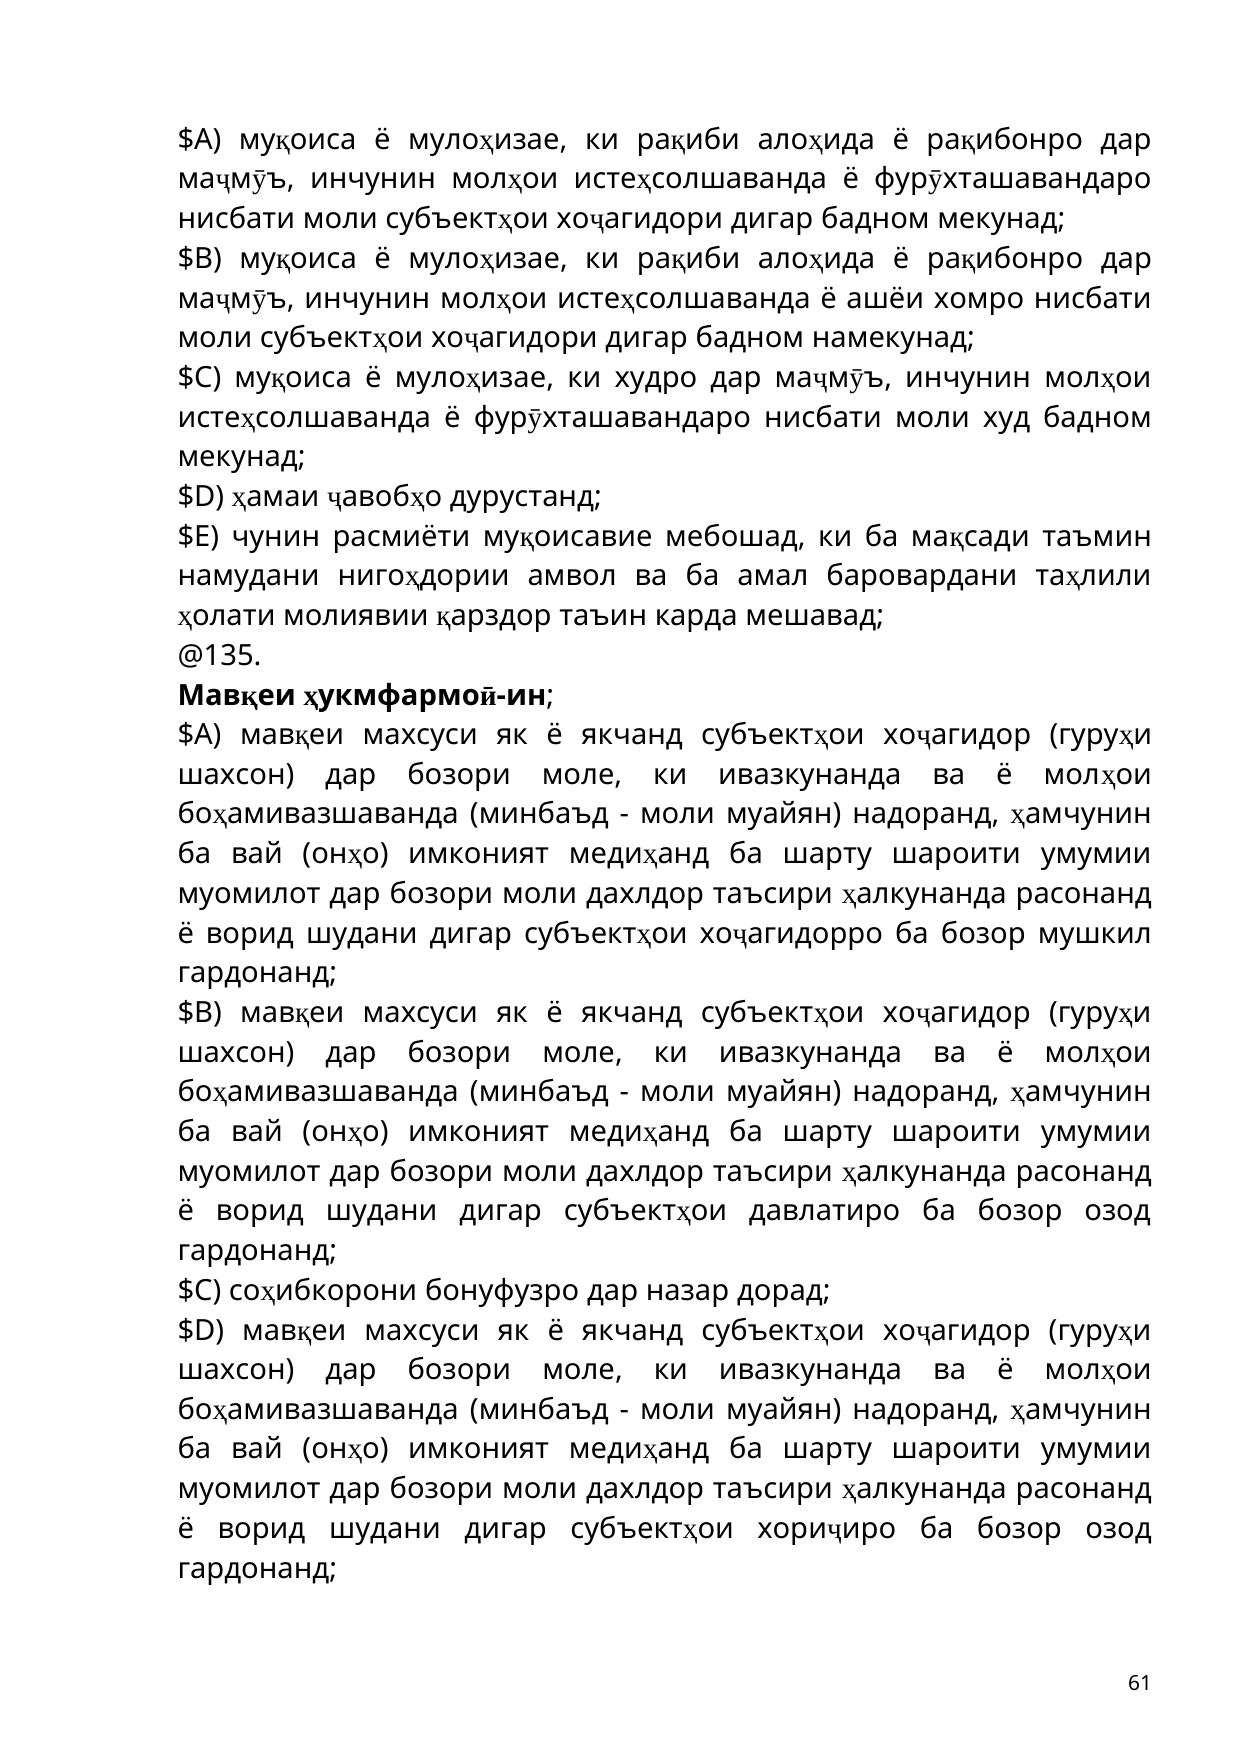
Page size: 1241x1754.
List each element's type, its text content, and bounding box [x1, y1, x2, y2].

text $D) ҳамаи ҷавобҳо дурустанд; [177, 475, 1152, 515]
text @135. [177, 634, 1152, 674]
text $B) муқоиса ё мулоҳизае, ки рақиби алоҳида ё рақибонро дар маҷмӯъ, инчунин молҳои истеҳсолшаванда ё ашёи хомро нисбати моли субъектҳои хоҷагидори дигар бадном намекунад; [177, 237, 1152, 356]
text $C) муқоиса ё мулоҳизае, ки худро дар маҷмӯъ, инчунин молҳои истеҳсолшаванда ё фурӯхташавандаро нисбати моли худ бадном мекунад; [177, 356, 1152, 475]
text $C) соҳибкорони бонуфузро дар назар дорад; [177, 1269, 1152, 1309]
text $D) мавқеи махсуси як ё якчанд субъектҳои хоҷагидор (гуруҳи шахсон) дар бозори моле, ки ивазкунанда ва ё молҳои боҳамивазшаванда (минбаъд - моли муайян) надоранд, ҳамчунин ба вай (онҳо) имконият медиҳанд ба шарту шароити умумии муомилот дар бозори моли дахлдор таъсири ҳалкунанда расонанд ё ворид шудани дигар субъектҳои хориҷиро ба бозор озод гардонанд; [177, 1309, 1152, 1587]
text $A) мавқеи махсуси як ё якчанд субъектҳои хоҷагидор (гуруҳи шахсон) дар бозори моле, ки ивазкунанда ва ё молҳои боҳамивазшаванда (минбаъд - моли муайян) надоранд, ҳамчунин ба вай (онҳо) имконият медиҳанд ба шарту шароити умумии муомилот дар бозори моли дахлдор таъсири ҳалкунанда расонанд ё ворид шудани дигар субъектҳои хоҷагидорро ба бозор мушкил гардонанд; [177, 713, 1152, 991]
text $A) муқоиса ё мулоҳизае, ки рақиби алоҳида ё рақибонро дар маҷмӯъ, инчунин молҳои истеҳсолшаванда ё фурӯхташавандаро нисбати моли субъектҳои хоҷагидори дигар бадном мекунад; [177, 118, 1152, 237]
text $E) чунин расмиёти муқоисавие мебошад, ки ба мақсади таъмин намудани нигоҳдории амвол ва ба амал баровардани таҳлили ҳолати молиявии қарздор таъин карда мешавад; [177, 515, 1152, 634]
text Мавқеи ҳукмфармоӣ-ин; [177, 674, 1152, 713]
text $B) мавқеи махсуси як ё якчанд субъектҳои хоҷагидор (гуруҳи шахсон) дар бозори моле, ки ивазкунанда ва ё молҳои боҳамивазшаванда (минбаъд - моли муайян) надоранд, ҳамчунин ба вай (онҳо) имконият медиҳанд ба шарту шароити умумии муомилот дар бозори моли дахлдор таъсири ҳалкунанда расонанд ё ворид шудани дигар субъектҳои давлатиро ба бозор озод гардонанд; [177, 991, 1152, 1269]
